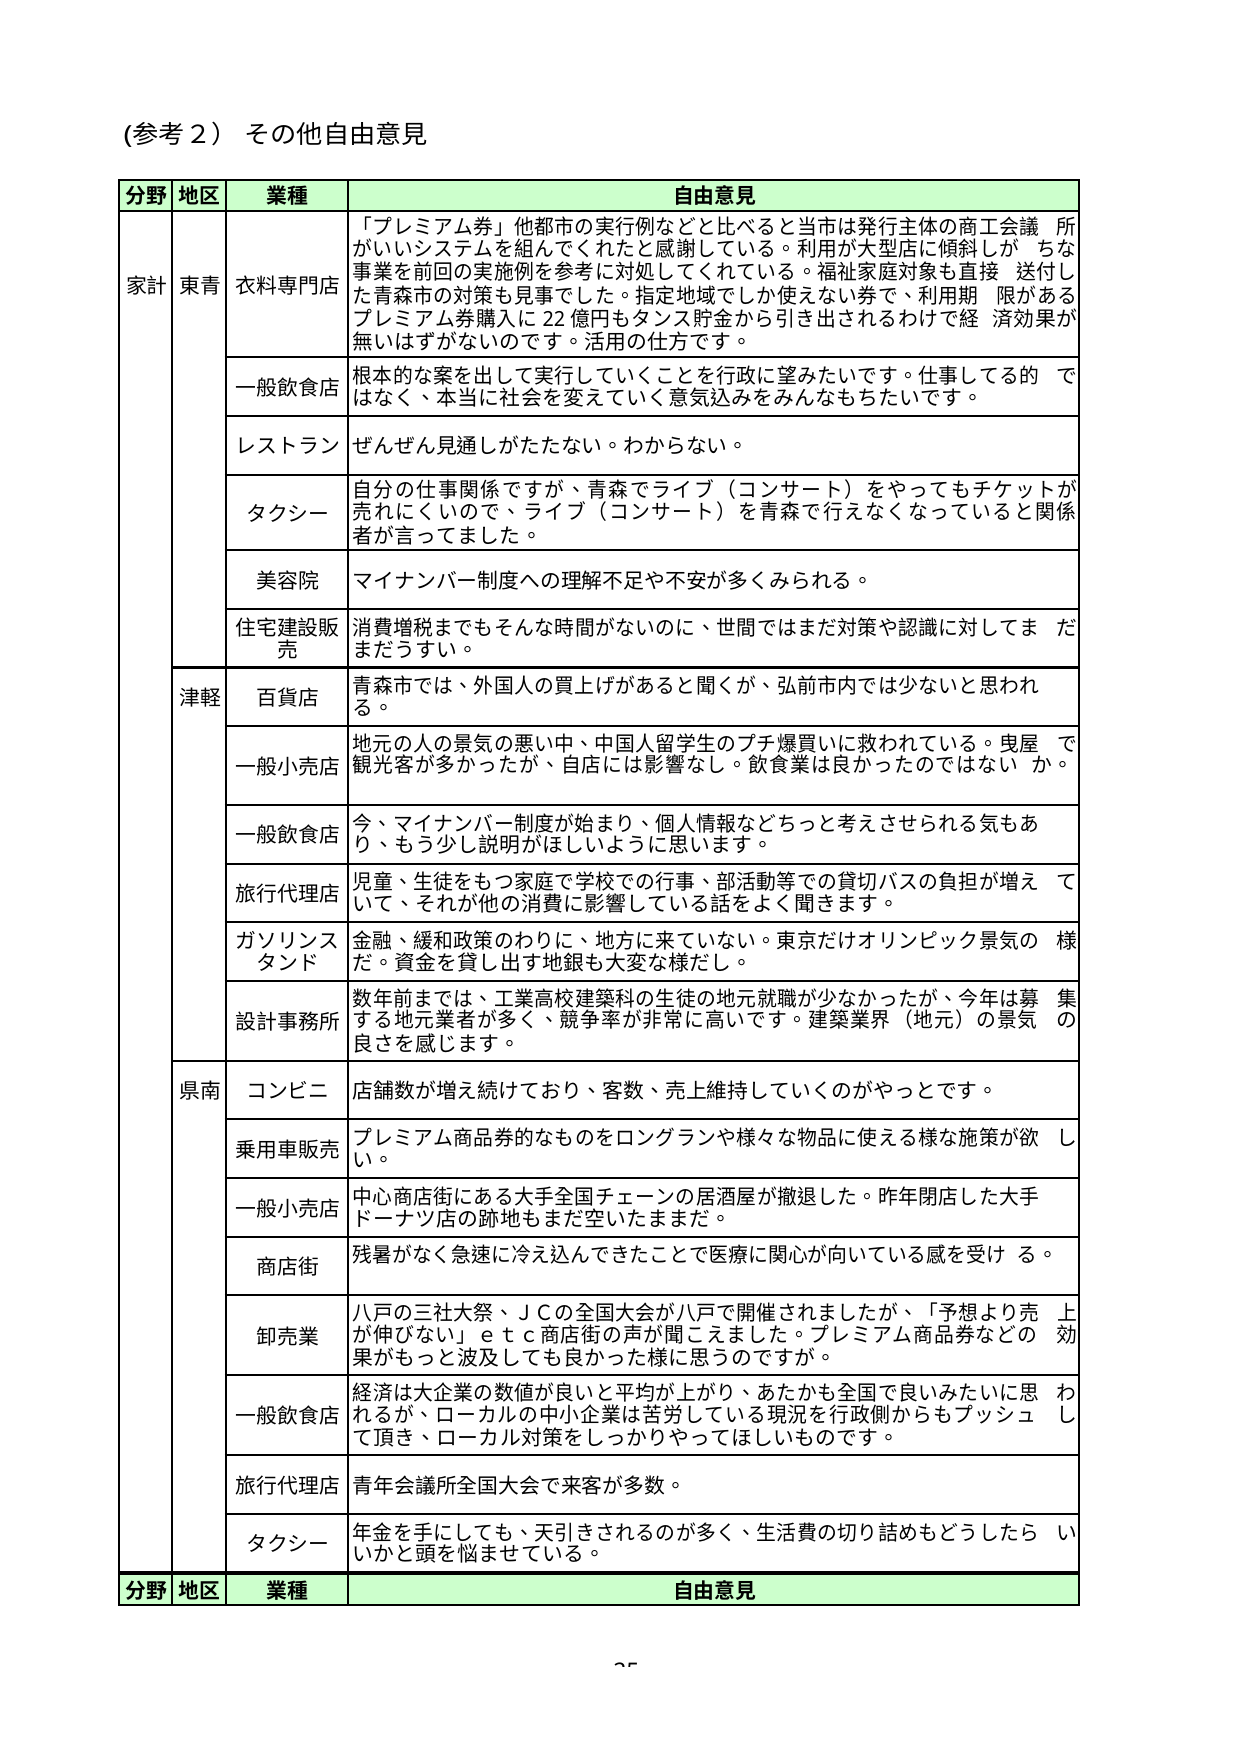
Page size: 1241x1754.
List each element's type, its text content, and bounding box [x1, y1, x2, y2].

table_cell 一般飲食店 [227, 1376, 347, 1454]
table_cell ガソリンスタンド [227, 923, 347, 980]
table_cell 百貨店 [227, 669, 347, 725]
table_header 業種 [227, 1575, 347, 1604]
table_cell 一般飲食店 [227, 806, 347, 862]
table_cell 一般小売店 [227, 1179, 347, 1236]
table_cell 設計事務所 [227, 982, 347, 1059]
table_cell 今、マイナンバー制度が始まり、個人情報などちっと考えさせられる気もあ り、もう少し説明がほしいように思います。 [349, 806, 1078, 862]
table_cell プレミアム商品券的なものをロングランや様々な物品に使える様な施策が欲 しい。 [349, 1120, 1078, 1177]
table_cell 津軽 [173, 669, 225, 1059]
table_cell 消費増税までもそんな時間がないのに、世間ではまだ対策や認識に対してま だまだうすい。 [349, 610, 1078, 666]
table_cell 数年前までは、工業高校建築科の生徒の地元就職が少なかったが、今年は募 集する地元業者が多く、競争率が非常に高いです。建築業界（地元）の景気 の良さを感じます。 [349, 982, 1078, 1059]
table_cell 残暑がなく急速に冷え込んできたことで医療に関心が向いている感を受け る。 [349, 1238, 1078, 1294]
table_cell 地元の人の景気の悪い中、中国人留学生のプチ爆買いに救われている。曳屋 で観光客が多かったが、自店には影響なし。飲食業は良かったのではない か。 [349, 727, 1078, 804]
table_cell レストラン [227, 417, 347, 473]
table_cell 家計 [120, 212, 171, 1571]
table_cell 根本的な案を出して実行していくことを行政に望みたいです。仕事してる的 ではなく、本当に社会を変えていく意気込みをみんなもちたいです。 [349, 358, 1078, 415]
table_cell 児童、生徒をもつ家庭で学校での行事、部活動等での貸切バスの負担が増え ていて、それが他の消費に影響している話をよく聞きます。 [349, 865, 1078, 921]
table_cell 県南 [173, 1062, 225, 1571]
table_cell 東青 [173, 212, 225, 666]
table_cell 美容院 [227, 551, 347, 608]
table_cell 衣料専門店 [227, 212, 347, 356]
table_cell 商店街 [227, 1238, 347, 1294]
table_header 分野 [120, 1575, 171, 1604]
table_cell 八戸の三社大祭、ＪＣの全国大会が八戸で開催されましたが、「予想より売 上が伸びない」ｅｔｃ商店街の声が聞こえました。プレミアム商品券などの 効果がもっと波及しても良かった様に思うのですが。 [349, 1296, 1078, 1374]
table_cell 旅行代理店 [227, 1456, 347, 1513]
table_cell コンビニ [227, 1062, 347, 1118]
table_header 地区 [173, 181, 225, 210]
table_cell 経済は大企業の数値が良いと平均が上がり、あたかも全国で良いみたいに思 われるが、ローカルの中小企業は苦労している現況を行政側からもプッシュ して頂き、ローカル対策をしっかりやってほしいものです。 [349, 1376, 1078, 1454]
table_cell マイナンバー制度への理解不足や不安が多くみられる。 [349, 551, 1078, 608]
table_header 地区 [173, 1575, 225, 1604]
table_cell 金融、緩和政策のわりに、地方に来ていない。東京だけオリンピック景気の 様だ。資金を貸し出す地銀も大変な様だし。 [349, 923, 1078, 980]
table_cell 一般飲食店 [227, 358, 347, 415]
table_cell 中心商店街にある大手全国チェーンの居酒屋が撤退した。昨年閉店した大手 ドーナツ店の跡地もまだ空いたままだ。 [349, 1179, 1078, 1236]
table_cell 年金を手にしても、天引きされるのが多く、生活費の切り詰めもどうしたら いいかと頭を悩ませている。 [349, 1515, 1078, 1571]
table_header 自由意見 [349, 1575, 1078, 1604]
table_cell タクシー [227, 1515, 347, 1571]
table_cell 住宅建設販売 [227, 610, 347, 666]
table_cell 店舗数が増え続けており、客数、売上維持していくのがやっとです。 [349, 1062, 1078, 1118]
subtitle (参考２） その他自由意見 [123, 116, 1157, 150]
table_header 自由意見 [349, 181, 1078, 210]
table_cell 青年会議所全国大会で来客が多数。 [349, 1456, 1078, 1513]
table_cell 「プレミアム券」他都市の実行例などと比べると当市は発行主体の商工会議 所がいいシステムを組んでくれたと感謝している。利用が大型店に傾斜しが ちな事業を前回の実施例を参考に対処してくれている。福祉家庭対象も直接 送付した青森市の対策も見事でした。指定地域でしか使えない券で、利用期 限があるプレミアム券購入に22億円もタンス貯金から引き出されるわけで経 済効果が無いはずがないのです。活用の仕方です。 [349, 212, 1078, 356]
table_cell 卸売業 [227, 1296, 347, 1374]
table_cell 青森市では、外国人の買上げがあると聞くが、弘前市内では少ないと思われ る。 [349, 669, 1078, 725]
table_cell タクシー [227, 476, 347, 549]
table_cell ぜんぜん見通しがたたない。わからない。 [349, 417, 1078, 473]
table_header 分野 [120, 181, 171, 210]
table_cell 乗用車販売 [227, 1120, 347, 1177]
table_cell 旅行代理店 [227, 865, 347, 921]
table_header 業種 [227, 181, 347, 210]
table_cell 自分の仕事関係ですが、青森でライブ（コンサート）をやってもチケットが 売れにくいので、ライブ（コンサート）を青森で行えなくなっていると関係 者が言ってました。 [349, 476, 1078, 549]
table_cell 一般小売店 [227, 727, 347, 804]
